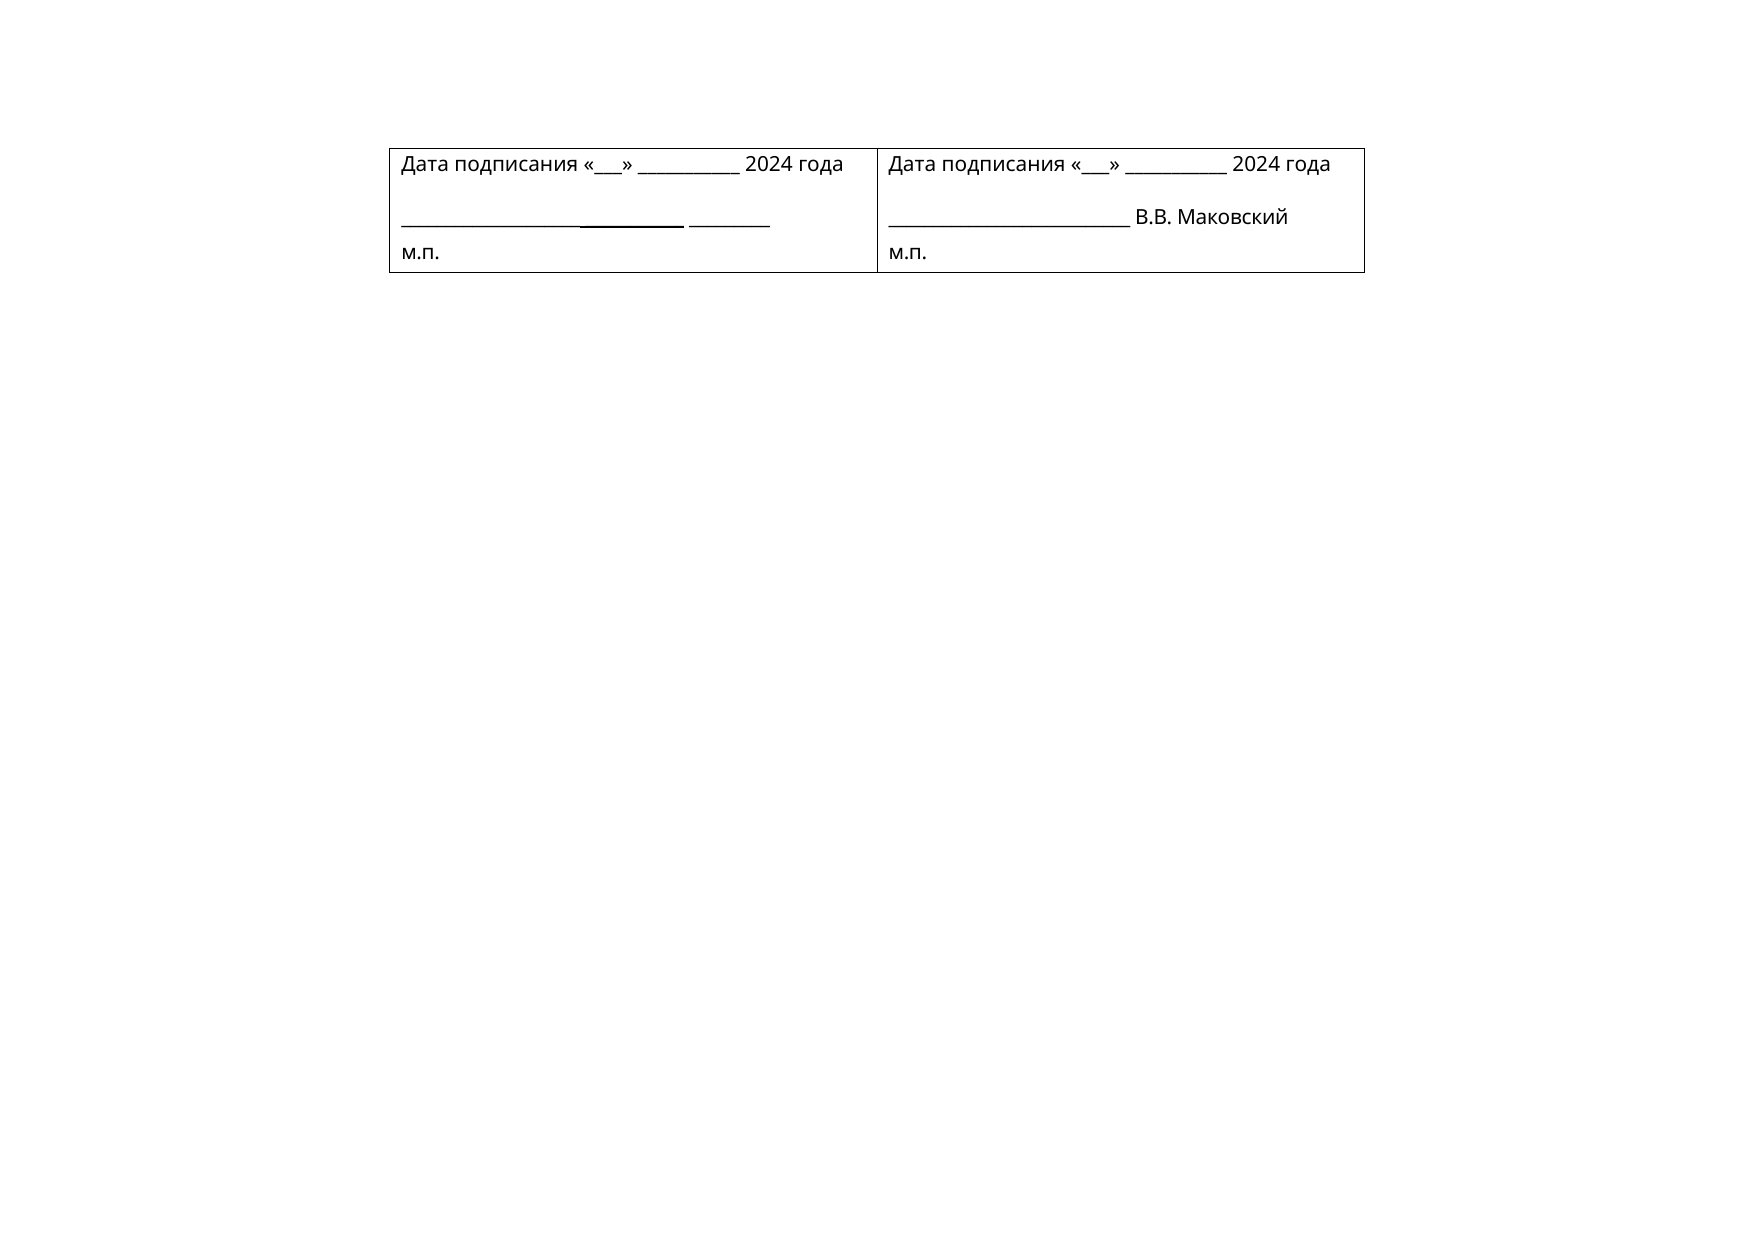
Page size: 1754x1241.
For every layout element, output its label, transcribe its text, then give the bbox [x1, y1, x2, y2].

table_cell Дата подписания «___» ___________ 2024 года ____________________ ___________ _________ м.п. [390, 149, 877, 272]
table_cell Дата подписания «___» ___________ 2024 года ___________________________ В.В. Маковский м.п. [878, 149, 1364, 272]
